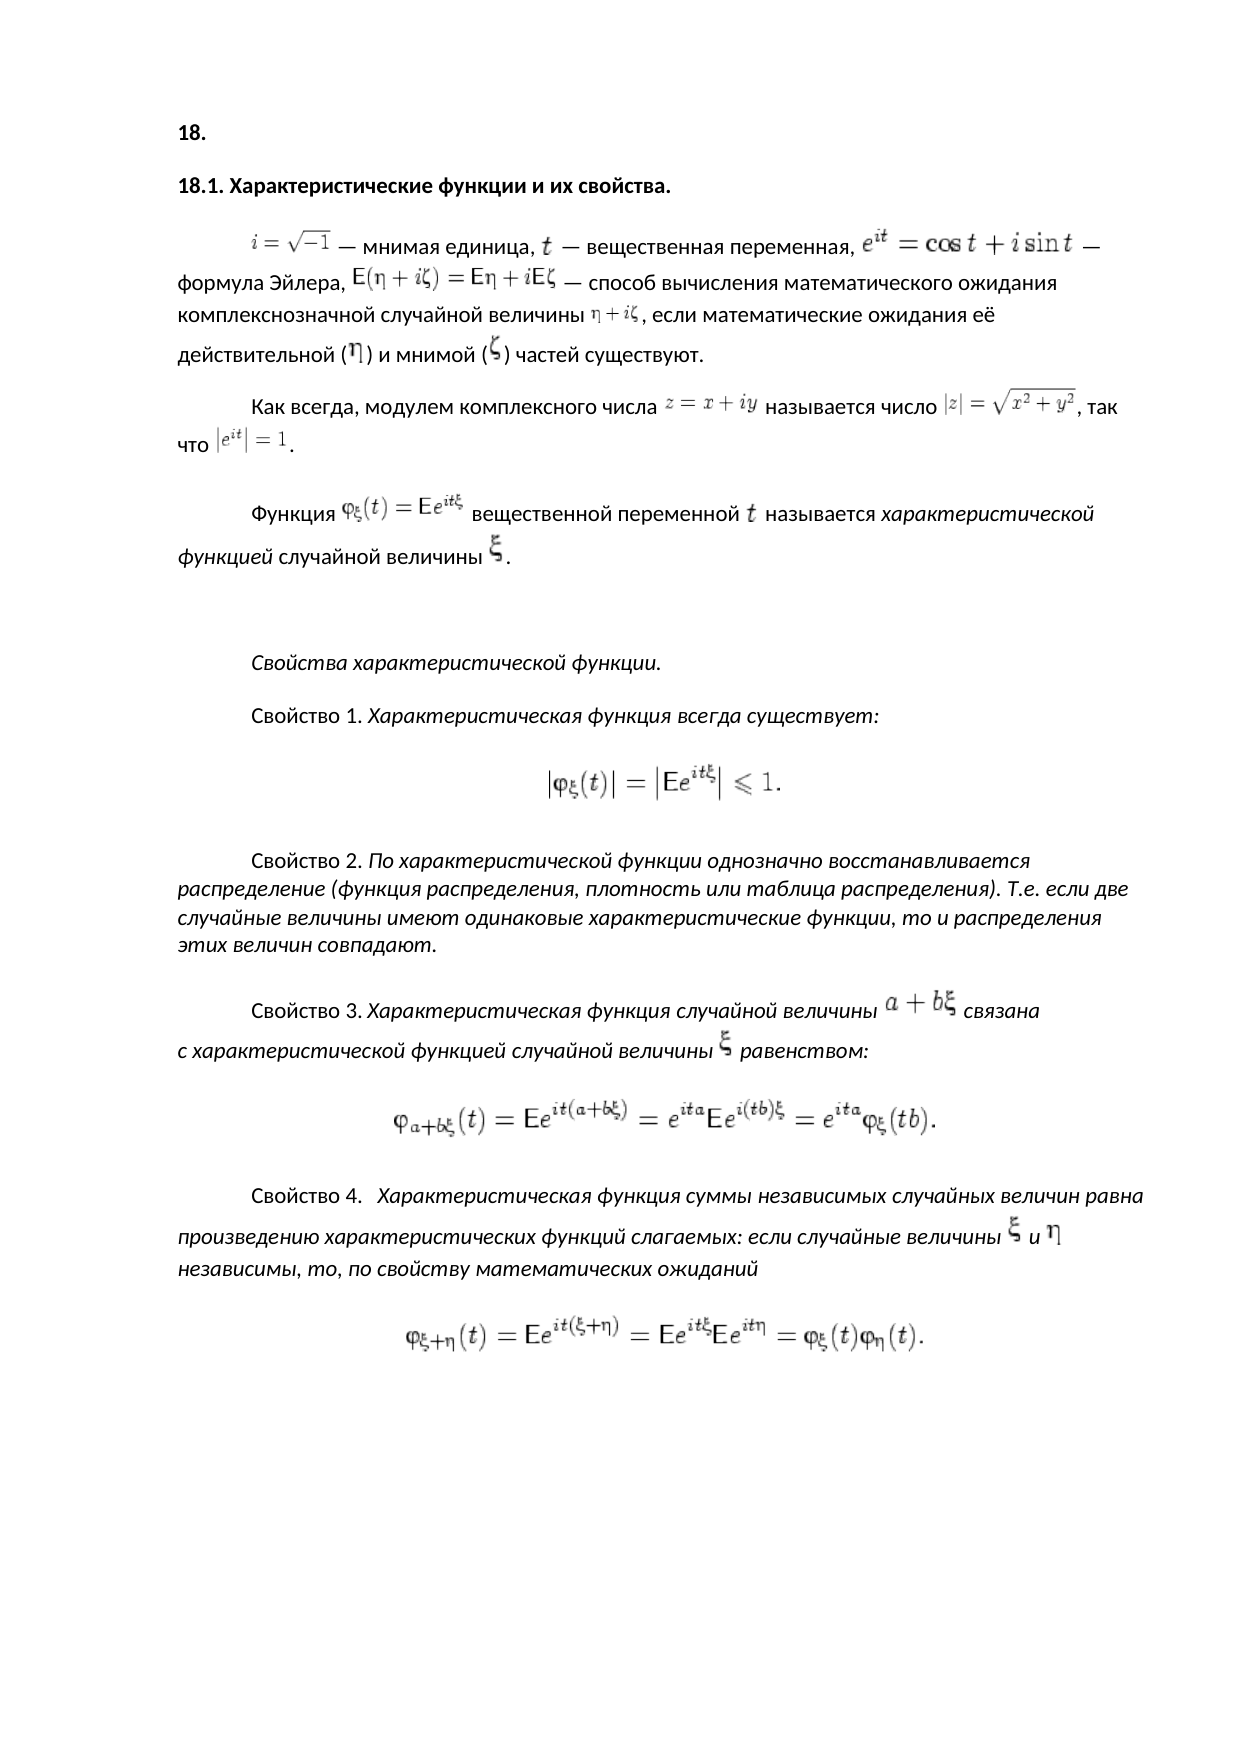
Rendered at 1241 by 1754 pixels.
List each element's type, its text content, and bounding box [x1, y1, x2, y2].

text — мнимая единица, — вещественная переменная, — формула Эйлера, — способ вычисления математического ожидания комплекснозначной случайной величины , если математические ожидания её действительной () и мнимой () частей существуют. [177, 224, 1152, 368]
text Свойство 2. По характеристической функции однозначно восстанавливается распределение (функция распределения, плотность или таблица распределения). Т.е. если две случайные величины имеют одинаковые характеристические функции, то и распределения этих величин совпадают. [177, 847, 1152, 959]
picture [540, 232, 555, 255]
text Свойство 4. Характеристическая функция суммы независимых случайных величин равна произведению характеристических функций слагаемых: если случайные величины и независимы, то, по свойству математических ожиданий [177, 1182, 1152, 1282]
picture [347, 333, 367, 363]
picture [942, 387, 1077, 415]
picture [663, 391, 760, 415]
text 18.1. Характеристические функции и их свойства. [177, 171, 1152, 199]
picture [1007, 1213, 1024, 1245]
picture [590, 303, 641, 323]
picture [341, 491, 467, 522]
picture [549, 753, 780, 818]
picture [406, 1307, 923, 1369]
picture [251, 228, 332, 255]
picture [883, 987, 958, 1019]
picture [214, 424, 289, 453]
picture [745, 500, 760, 522]
text Свойства характеристической функции. [177, 648, 1152, 676]
picture [718, 1028, 735, 1059]
picture [394, 1089, 935, 1153]
picture [487, 332, 504, 363]
picture [351, 264, 558, 291]
picture [488, 531, 506, 565]
text 18. [177, 118, 1152, 146]
text Функция вещественной переменной называется характеристической функцией случайной величины . [177, 491, 1152, 570]
text Свойство 3. Характеристическая функция случайной величины связана с характеристической функцией случайной величины равенством: [177, 988, 1152, 1064]
picture [860, 224, 1076, 255]
picture [1045, 1215, 1065, 1245]
text Как всегда, модулем комплексного числа называется число , так что . [177, 387, 1152, 458]
text Свойство 1. Характеристическая функция всегда существует: [177, 701, 1152, 729]
